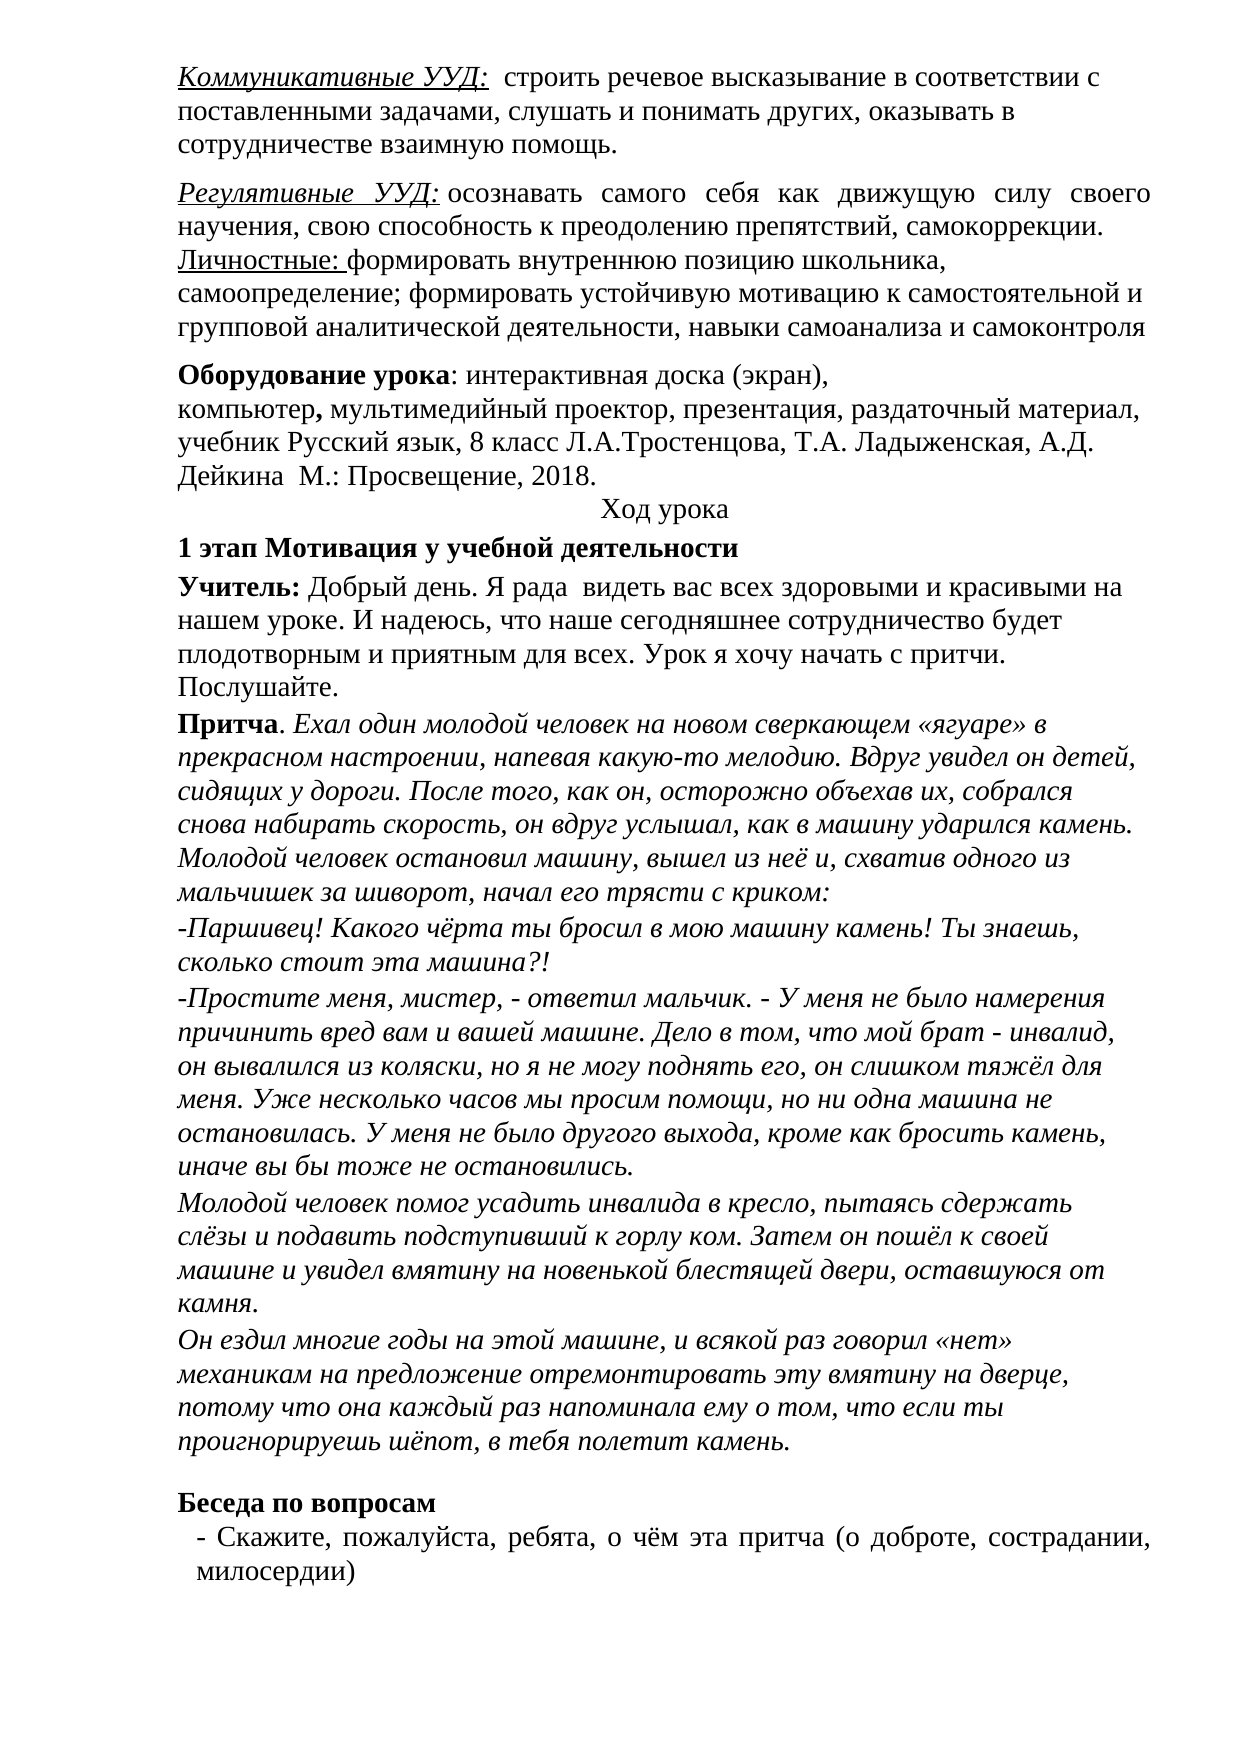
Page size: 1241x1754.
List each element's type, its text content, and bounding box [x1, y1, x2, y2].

text Регулятивные УУД: осознавать самого себя как движущую силу своего научения, свою способность к преодолению препятствий, самокоррекции. [177, 175, 1152, 242]
text Беседа по вопросам [177, 1486, 1152, 1519]
text Он ездил многие годы на этой машине, и всякой раз говорил «нет» механикам на предложение отремонтировать эту вмятину на дверце, потому что она каждый раз напоминала ему о том, что если ты проигнорируешь шёпот, в тебя полетит камень. [177, 1322, 1152, 1456]
text Учитель: Добрый день. Я рада видеть вас всех здоровыми и красивыми на нашем уроке. И надеюсь, что наше сегодняшнее сотрудничество будет плодотворным и приятным для всех. Урок я хочу начать с притчи. Послушайте. [177, 569, 1152, 703]
text -Простите меня, мистер, - ответил мальчик. - У меня не было намерения причинить вред вам и вашей машине. Дело в том, что мой брат - инвалид, он вывалился из коляски, но я не могу поднять его, он слишком тяжёл для меня. Уже несколько часов мы просим помощи, но ни одна машина не остановилась. У меня не было другого выхода, кроме как бросить камень, иначе вы бы тоже не остановились. [177, 981, 1152, 1182]
text Притча. Ехал один молодой человек на новом сверкающем «ягуаре» в прекрасном настроении, напевая какую-то мелодию. Вдруг увидел он детей, сидящих у дороги. После того, как он, осторожно объехав их, собрался снова набирать скорость, он вдруг услышал, как в машину ударился камень. Молодой человек остановил машину, вышел из неё и, схватив одного из мальчишек за шиворот, начал его трясти с криком: [177, 706, 1152, 907]
text Молодой человек помог усадить инвалида в кресло, пытаясь сдержать слёзы и подавить подступивший к горлу ком. Затем он пошёл к своей машине и увидел вмятину на новенькой блестящей двери, оставшуюся от камня. [177, 1185, 1152, 1319]
text Личностные: формировать внутреннюю позицию школьника, самоопределение; формировать устойчивую мотивацию к самостоятельной и групповой аналитической деятельности, навыки самоанализа и самоконтроля [177, 242, 1152, 342]
text -Паршивец! Какого чёрта ты бросил в мою машину камень! Ты знаешь, сколько стоит эта машина?! [177, 910, 1152, 977]
text Ход урока [177, 492, 1152, 525]
text 1 этап Мотивация у учебной деятельности [177, 530, 1152, 564]
text - Скажите, пожалуйста, ребята, о чём эта притча (о доброте, сострадании, милосердии) [196, 1519, 1152, 1586]
text Оборудование урока: интерактивная доска (экран), компьютер, мультимедийный проектор, презентация, раздаточный материал, учебник Русский язык, 8 класс Л.А.Тростенцова, Т.А. Ладыженская, А.Д. Дейкина М.: Просвещение, 2018. [177, 357, 1152, 492]
text Коммуникативные УУД: строить речевое высказывание в соответствии с поставленными задачами, слушать и понимать других, оказывать в сотрудничестве взаимную помощь. [177, 59, 1152, 160]
